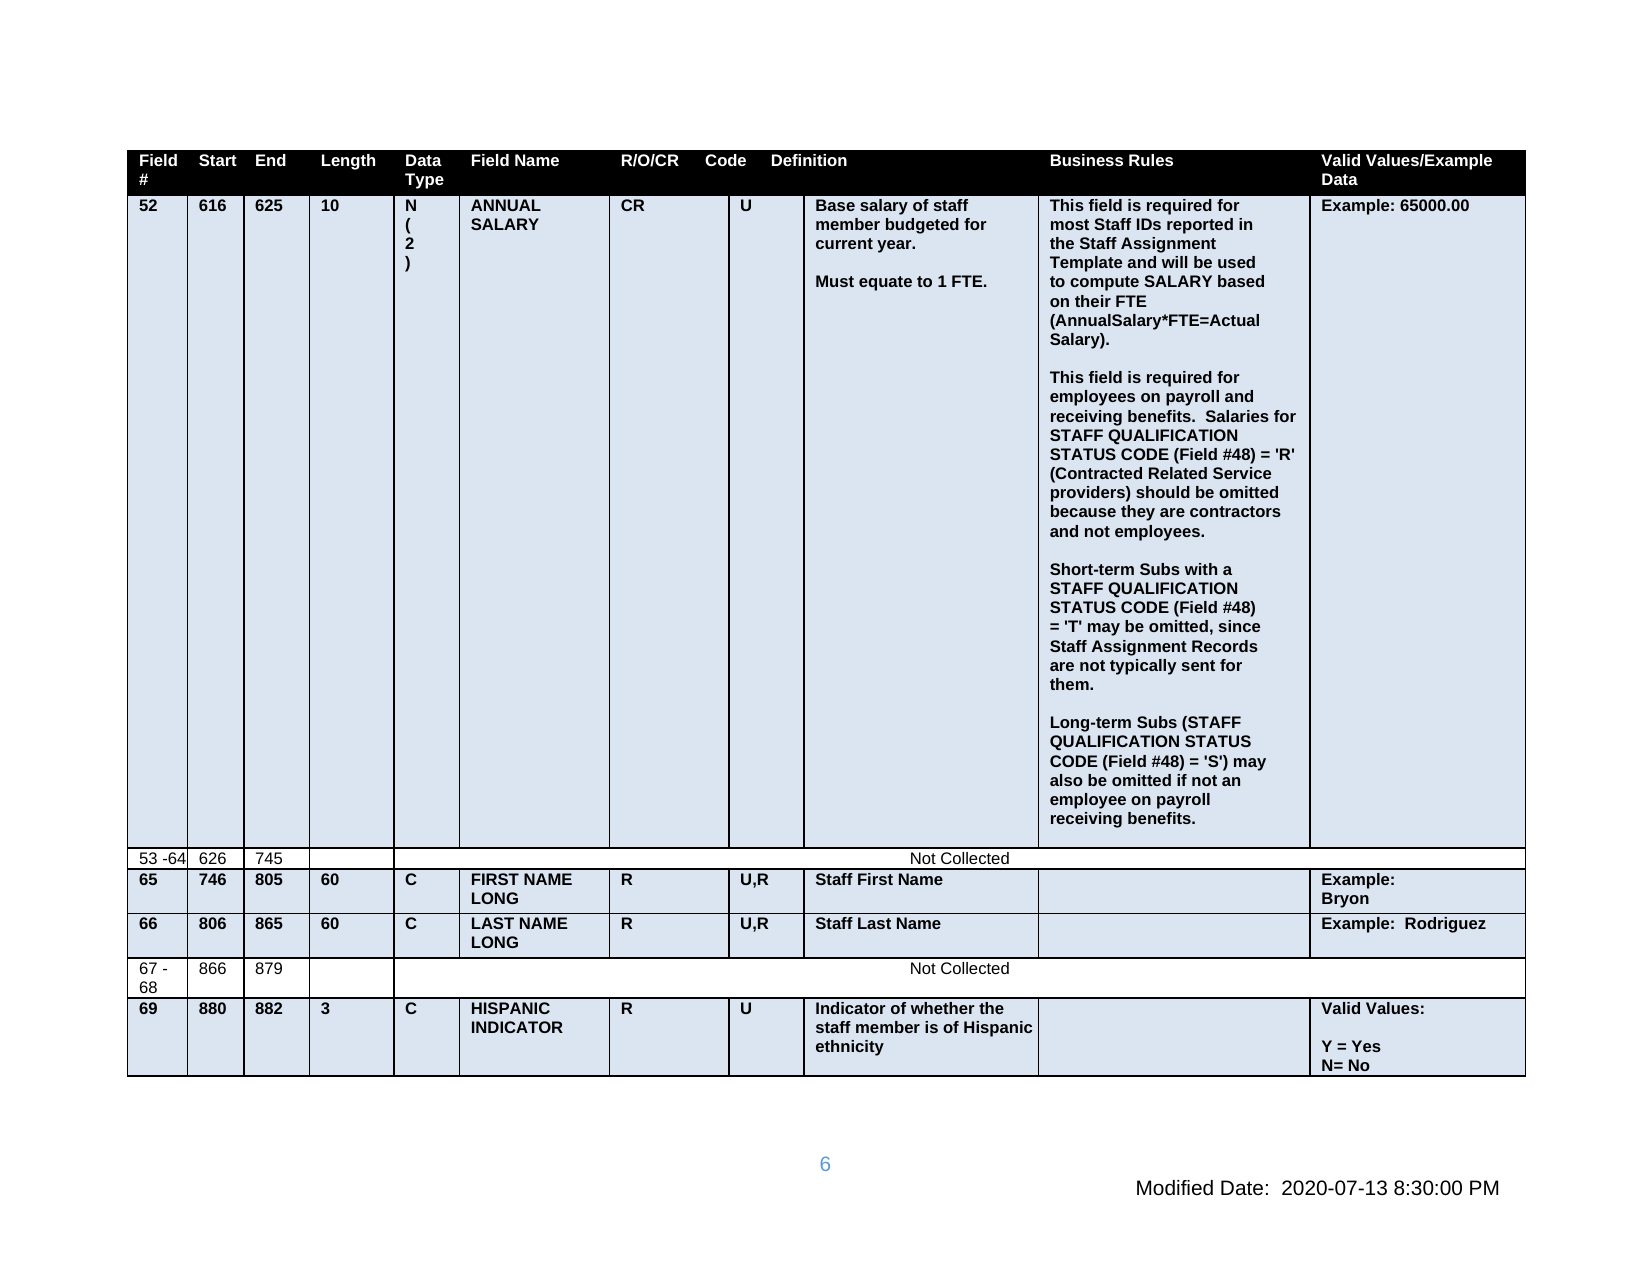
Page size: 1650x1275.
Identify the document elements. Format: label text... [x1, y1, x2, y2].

table_cell Valid Values: Y = Yes N= No [1311, 999, 1525, 1075]
table_cell Not Collected [395, 849, 1525, 868]
table_cell Example: Rodriguez [1311, 914, 1525, 957]
table_cell [1039, 999, 1309, 1075]
table_cell Base salary of staff member budgeted for current year. Must equate to 1 FTE. [805, 196, 1038, 847]
table_cell 805 [245, 870, 309, 913]
table_cell C [395, 870, 459, 913]
table_cell 52 [128, 196, 187, 847]
table_header Code [695, 151, 759, 194]
table_cell [310, 849, 393, 868]
table_cell 3 [310, 999, 393, 1075]
table_cell Indicator of whether the staff member is of Hispanic ethnicity [805, 999, 1038, 1075]
table_cell 616 [188, 196, 243, 847]
table_header Field # [128, 151, 187, 194]
table_cell 880 [188, 999, 243, 1075]
table_header Data Type [395, 151, 459, 194]
table_cell HISPANIC INDICATOR [460, 999, 609, 1075]
table_cell Staff Last Name [805, 914, 1038, 957]
table_cell R [610, 999, 728, 1075]
table_cell 66 [128, 914, 187, 957]
table_header Start [188, 151, 243, 194]
table_cell 60 [310, 914, 393, 957]
table_cell 626 [188, 849, 243, 868]
table_cell [1039, 870, 1309, 913]
table_cell 866 [188, 959, 243, 997]
table_cell 865 [245, 914, 309, 957]
table_cell This field is required for most Staff IDs reported in the Staff Assignment Template and will be used to compute SALARY based on their FTE (AnnualSalary*FTE=ActualSalary). This field is required for employees on payroll and receiving benefits. Salaries for STAFF QUALIFICATION STATUS CODE (Field #48) = 'R' (Contracted Related Service providers) should be omitted because they are contractors and not employees. Short-term Subs with a STAFF QUALIFICATION STATUS CODE (Field #48) = 'T' may be omitted, since Staff Assignment Records are not typically sent for them. Long-term Subs (STAFF QUALIFICATION STATUS CODE (Field #48) = 'S') may also be omitted if not an employee on payroll receiving benefits. [1039, 196, 1309, 847]
table_cell C [395, 999, 459, 1075]
table_cell U,R [730, 914, 803, 957]
table_cell 625 [245, 196, 309, 847]
table_cell 65 [128, 870, 187, 913]
table_cell 882 [245, 999, 309, 1075]
table_cell Example: Bryon [1311, 870, 1525, 913]
table_cell U,R [730, 870, 803, 913]
table_cell ANNUAL SALARY [460, 196, 609, 847]
table_cell 60 [310, 870, 393, 913]
table_header Length [310, 151, 393, 194]
table_header Business Rules [1039, 151, 1309, 194]
table_cell LAST NAME LONG [460, 914, 609, 957]
table_cell Not Collected [395, 959, 1525, 997]
table_cell 69 [128, 999, 187, 1075]
table_cell 745 [245, 849, 309, 868]
table_cell 67 - 68 [128, 959, 187, 997]
table_cell CR [610, 196, 728, 847]
table_cell R [610, 914, 728, 957]
table_cell [1039, 914, 1309, 957]
table_cell 53 -64 [128, 849, 187, 868]
table_header End [245, 151, 309, 194]
table_cell C [395, 914, 459, 957]
table_cell U [730, 196, 803, 847]
table_cell R [610, 870, 728, 913]
table_cell [310, 959, 393, 997]
table_cell 879 [245, 959, 309, 997]
table_header Field Name [460, 151, 609, 194]
table_header Valid Values/Example Data [1311, 151, 1525, 194]
table_cell Staff First Name [805, 870, 1038, 913]
table_cell Example: 65000.00 [1311, 196, 1525, 847]
table_header Definition [760, 151, 1038, 194]
table_cell 10 [310, 196, 393, 847]
table_header R/O/CR [610, 151, 693, 194]
table_cell 746 [188, 870, 243, 913]
table_cell U [730, 999, 803, 1075]
table_cell 806 [188, 914, 243, 957]
table_cell FIRST NAME LONG [460, 870, 609, 913]
table_cell N(2) [395, 196, 459, 847]
